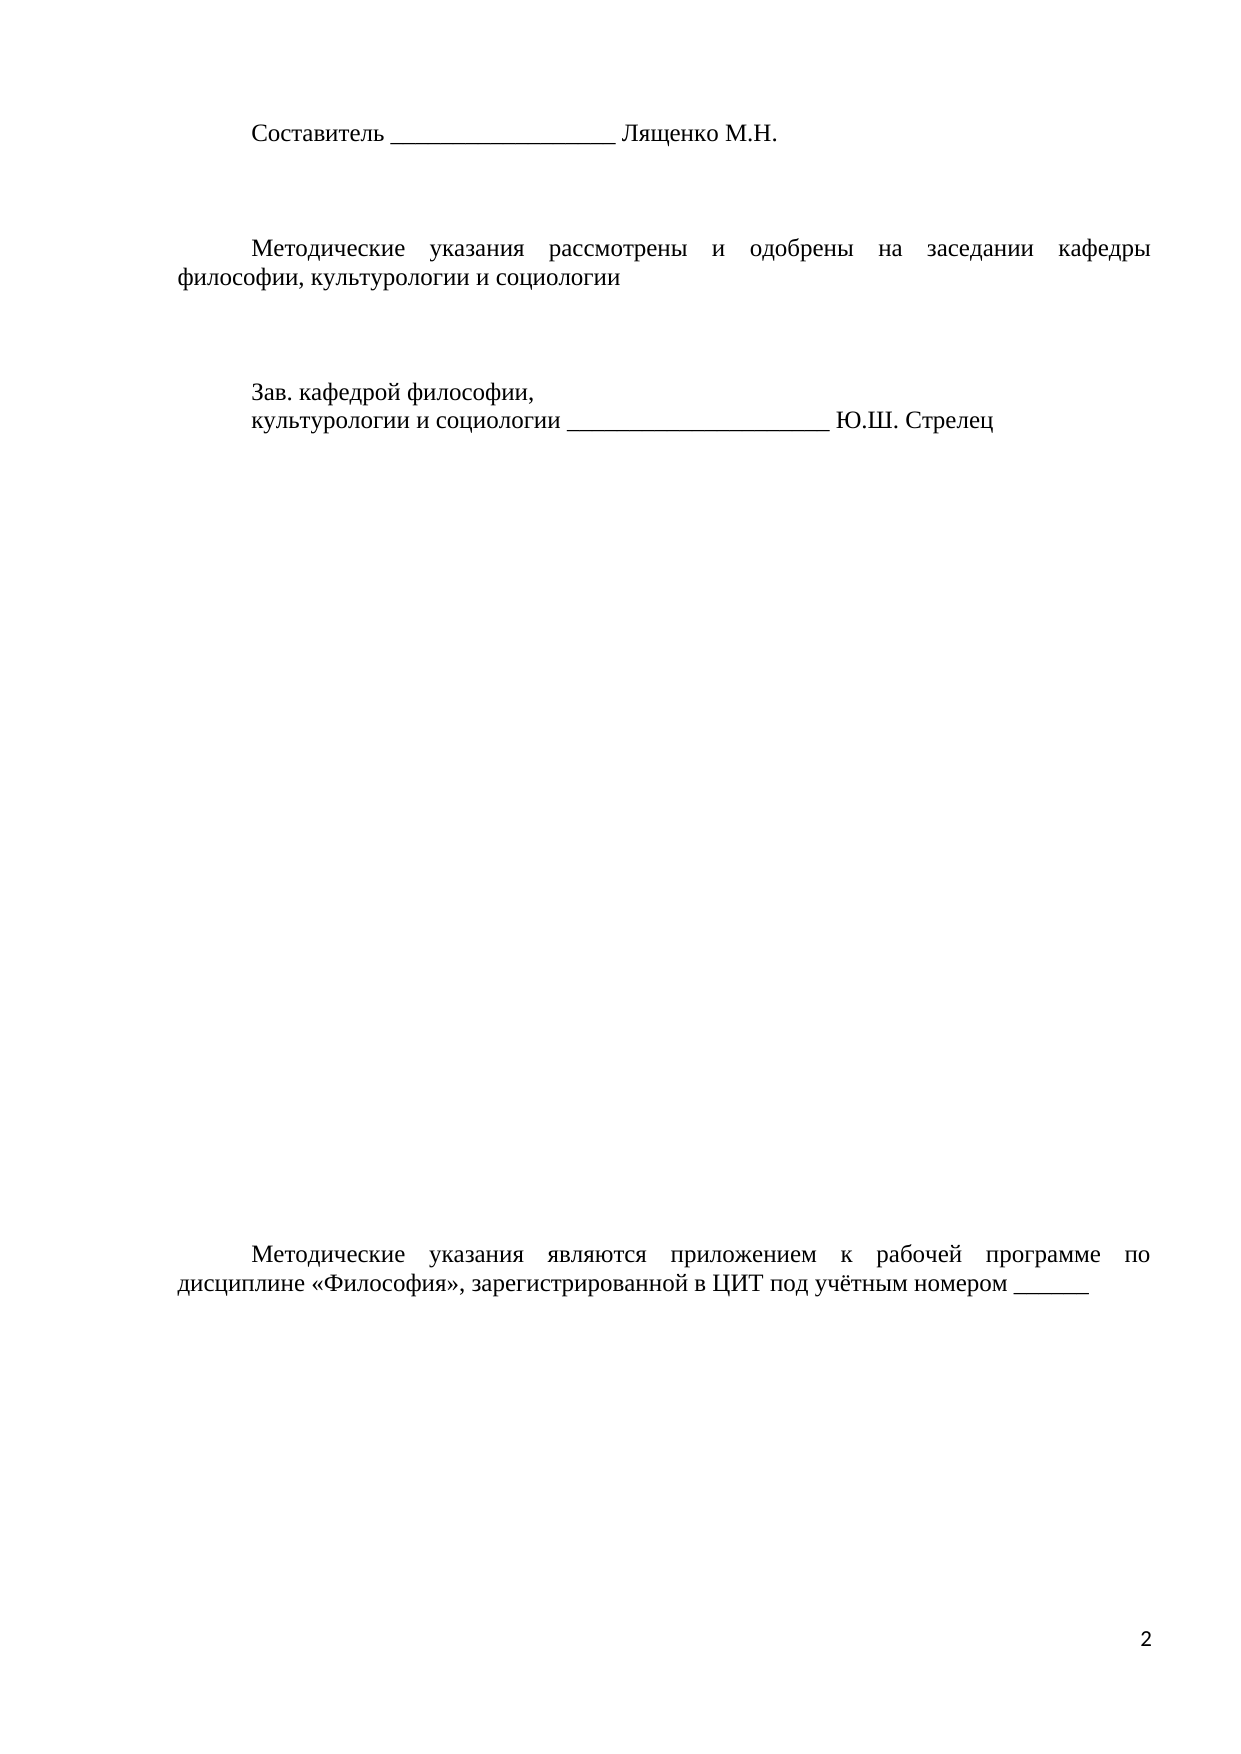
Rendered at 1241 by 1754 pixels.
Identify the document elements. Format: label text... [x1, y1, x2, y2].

text Методические указания рассмотрены и одобрены на заседании кафедры философии, культурологии и социологии [177, 233, 1152, 291]
text Методические указания являются приложением к рабочей программе по дисциплине «Философия», зарегистрированной в ЦИТ под учётным номером ______ [177, 1239, 1152, 1297]
text культурологии и социологии _____________________ Ю.Ш. Стрелец [177, 406, 1152, 434]
text Составитель __________________ Лященко М.Н. [177, 118, 1152, 147]
text Зав. кафедрой философии, [177, 377, 1152, 406]
